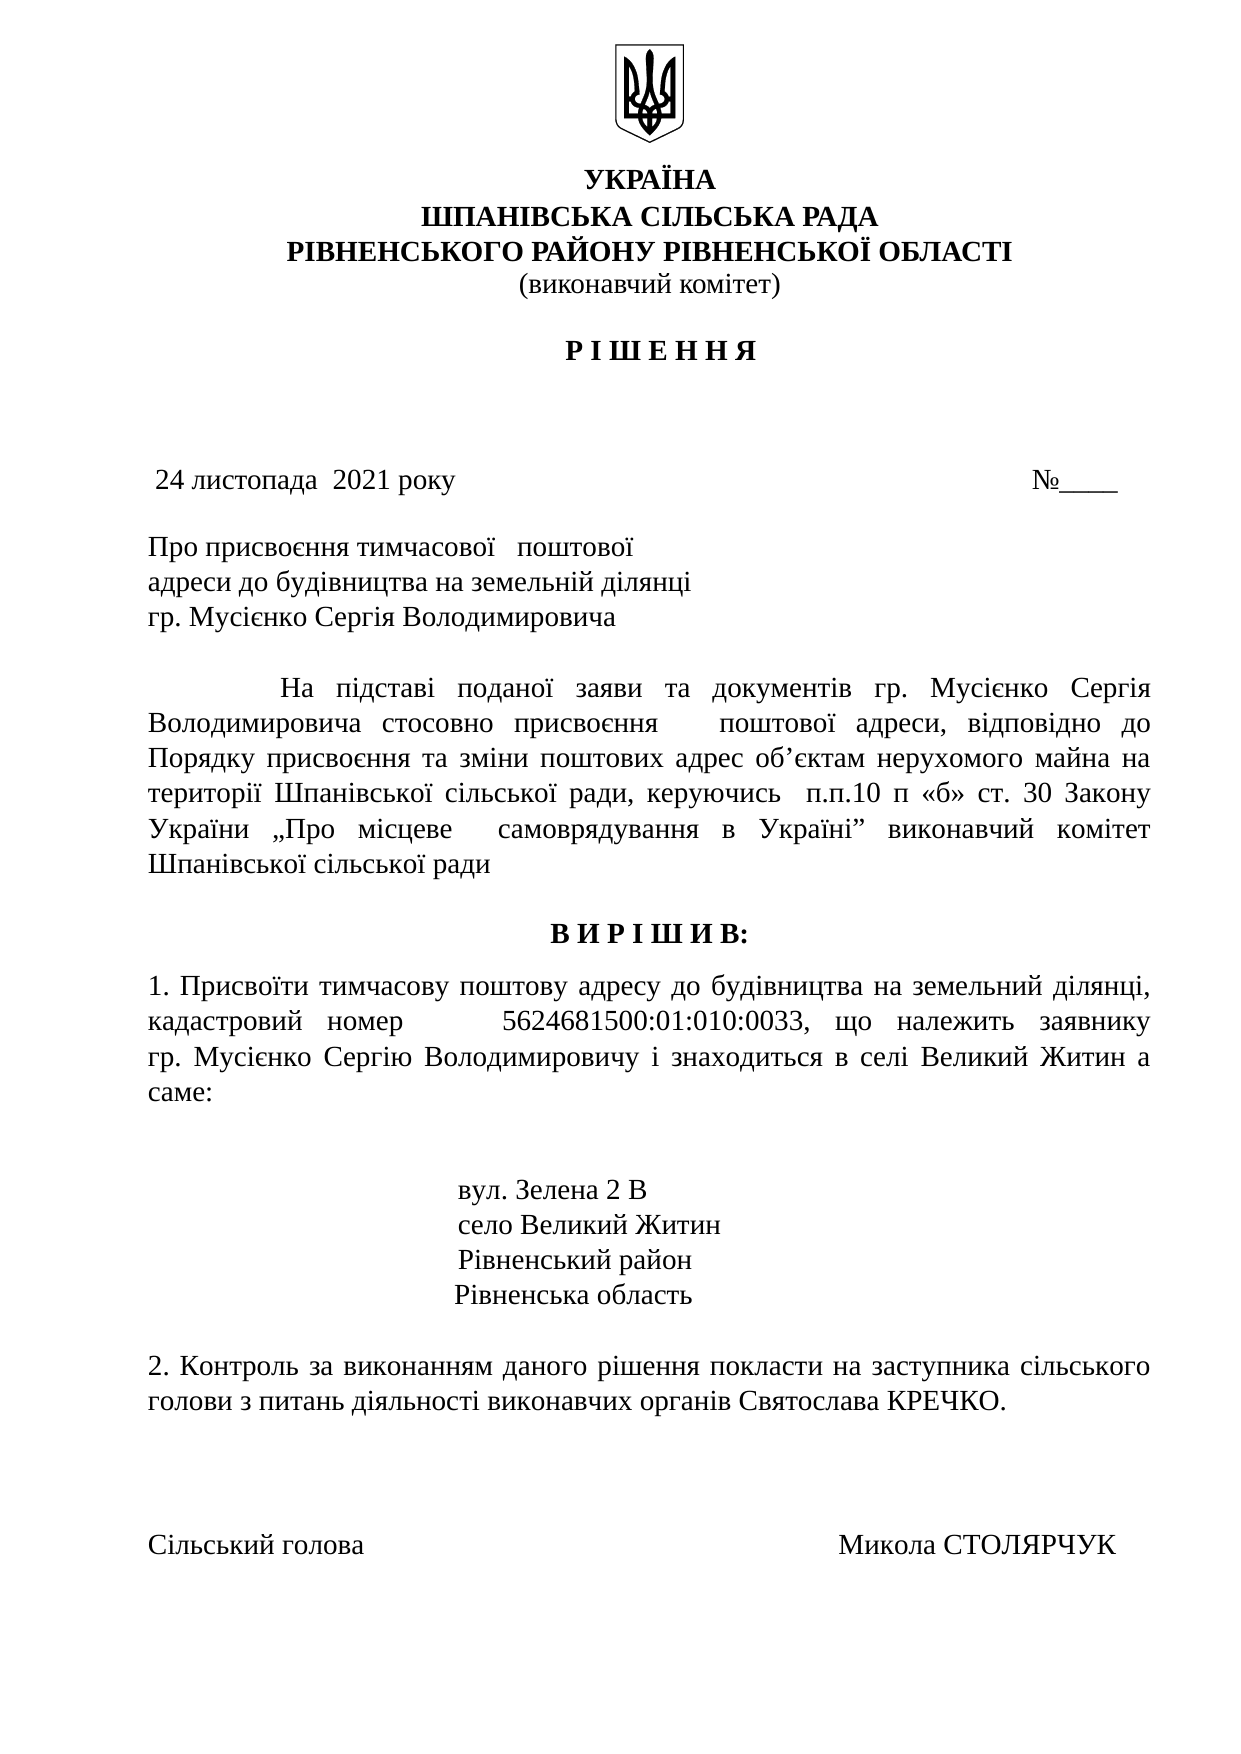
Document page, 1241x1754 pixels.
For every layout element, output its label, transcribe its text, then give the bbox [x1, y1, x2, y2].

text Р І Ш Е Н Н Я [148, 333, 1152, 367]
text Про присвоєння тимчасової поштової [148, 529, 1152, 563]
text село Великий Житин [148, 1207, 1152, 1241]
text Сільський голова Микола СТОЛЯРЧУК [148, 1527, 1152, 1561]
text гр. Мусієнко Сергія Володимировича [148, 599, 1152, 633]
text ШПАНІВСЬКА сільська рада [856, 208, 1152, 231]
text В И Р І Ш И В: [148, 916, 1152, 950]
text РІВНЕНСЬКОГО РАЙОНУ РІВНЕНСЬКОЇ ОБЛАСТІ [148, 243, 1152, 266]
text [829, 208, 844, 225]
text Рівненський район [148, 1242, 1152, 1276]
text На підставі поданої заяви та документів гр. Мусієнко Сергія Володимировича стосовно присвоєння поштової адреси, відповідно до Порядку присвоєння та зміни поштових адрес об’єктам нерухомого майна на території Шпанівської сільської ради, керуючись п.п.10 п «б» ст. 30 Закону України „Про місцеве самоврядування в Україні” виконавчий комітет Шпанівської сільської ради [148, 670, 1152, 879]
text 2. Контроль за виконанням даного рішення покласти на заступника сільського голови з питань діяльності виконавчих органів Святослава КРЕЧКО. [148, 1348, 1152, 1417]
text 1. Присвоїти тимчасову поштову адресу до будівництва на земельний ділянці, кадастровий номер 5624681500:01:010:0033, що належить заявнику гр. Мусієнко Сергію Володимировичу і знаходиться в селі Великий Житин а саме: [148, 968, 1152, 1107]
text (виконавчий комітет) [148, 266, 1152, 300]
text Рівненська область [148, 1277, 1152, 1311]
text Україна [148, 162, 1152, 196]
text 24 листопада 2021 року №____ [148, 462, 1152, 496]
text адреси до будівництва на земельній ділянці [148, 564, 1152, 598]
text вул. Зелена 2 В [148, 1172, 1152, 1205]
text ШПАНІВСЬКА сільська рада [148, 208, 838, 231]
